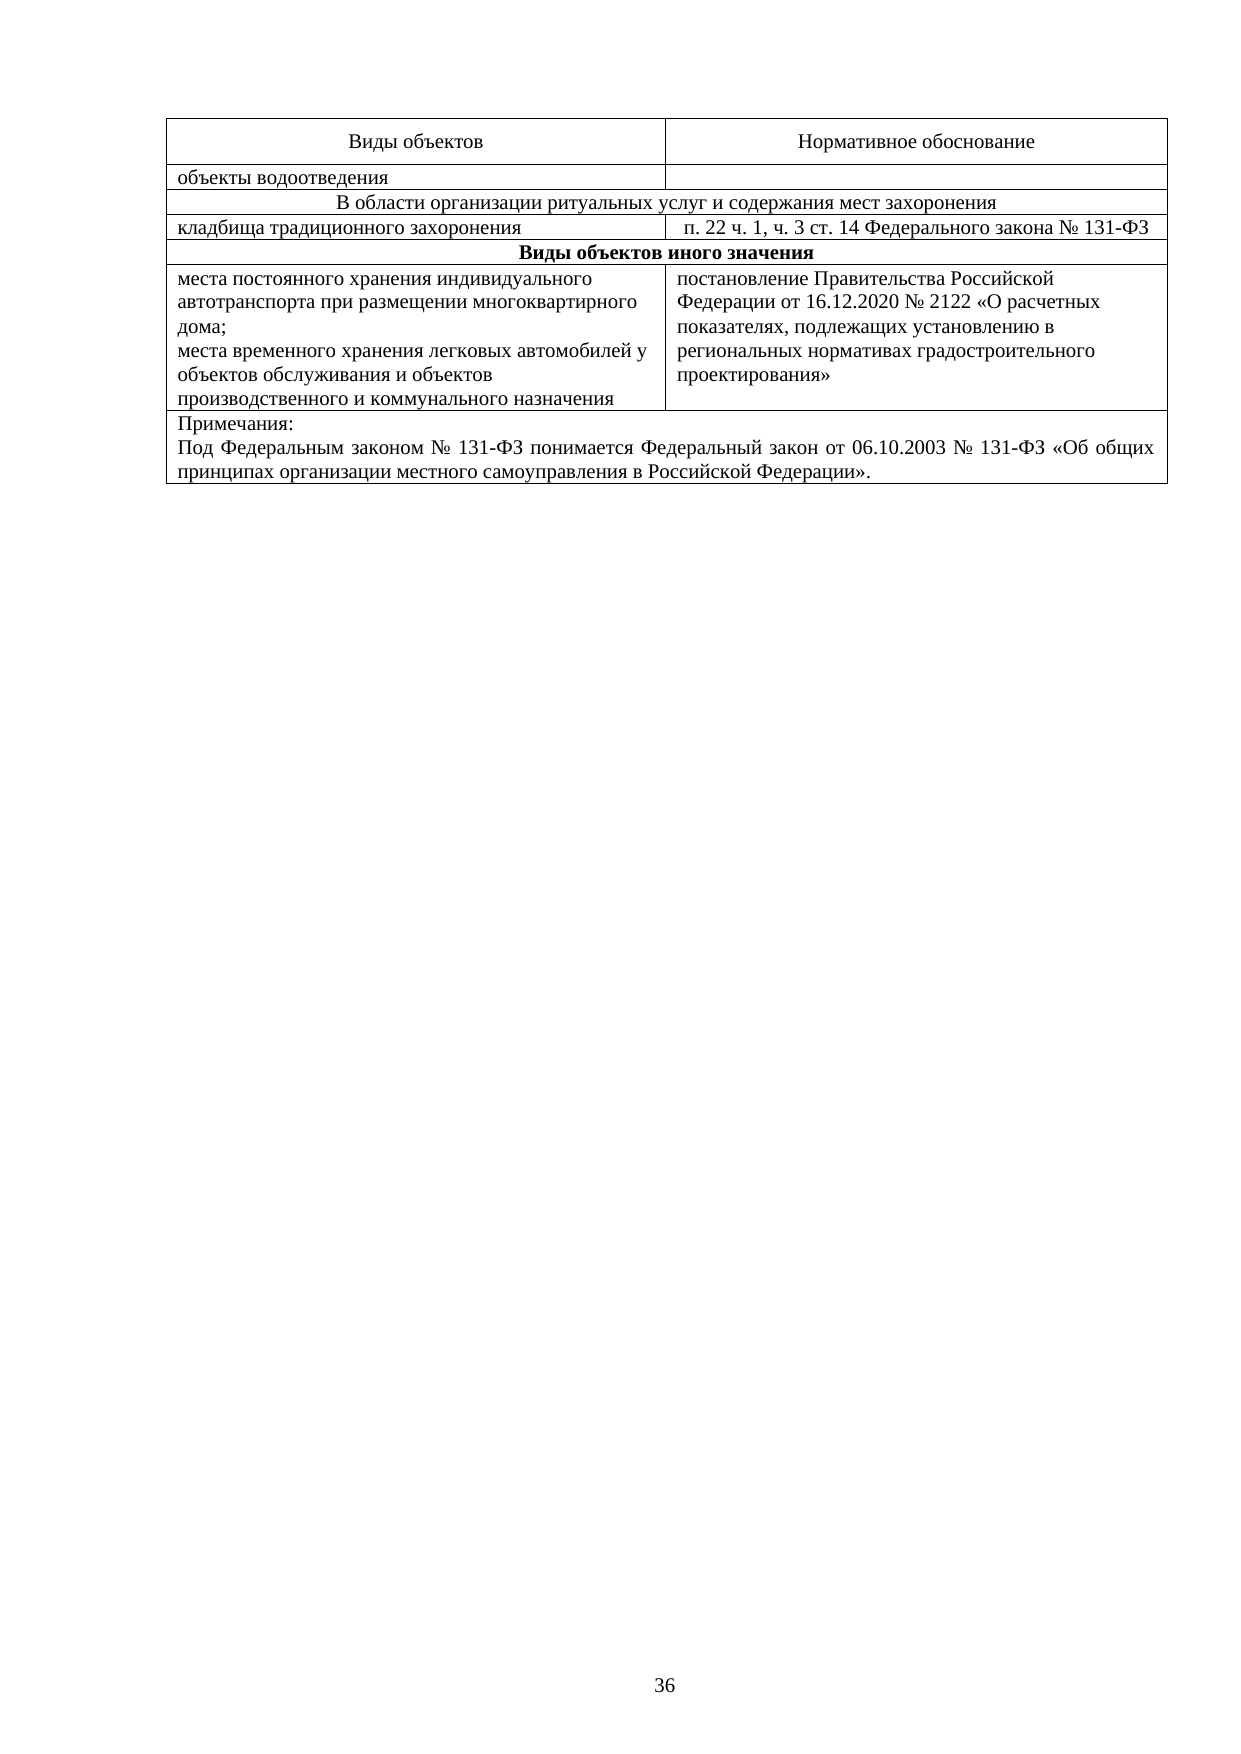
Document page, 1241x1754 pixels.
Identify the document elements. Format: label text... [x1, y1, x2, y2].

table_header Нормативное обоснование [666, 119, 1167, 164]
table_cell постановление Правительства Российской Федерации от 16.12.2020 № 2122 «О расчетных показателях, подлежащих установлению в региональных нормативах градостроительного проектирования» [666, 265, 1167, 410]
table_cell Примечания: Под Федеральным законом № 131-ФЗ понимается Федеральный закон от 06.10.2003 № 131-ФЗ «Об общих принципах организации местного самоуправления в Российской Федерации». [167, 411, 1167, 483]
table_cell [666, 165, 1167, 189]
table_header Виды объектов [167, 119, 665, 164]
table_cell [167, 165, 665, 189]
table_cell п. 22 ч. 1, ч. 3 ст. 14 Федерального закона № 131-ФЗ [666, 215, 1167, 239]
table_cell места постоянного хранения индивидуального автотранспорта при размещении многоквартирного дома; места временного хранения легковых автомобилей у объектов обслуживания и объектов производственного и коммунального назначения [167, 265, 665, 410]
table_cell Виды объектов иного значения [167, 240, 1167, 264]
table_cell В области организации ритуальных услуг и содержания мест захоронения [167, 190, 1167, 214]
table_cell кладбища традиционного захоронения [167, 215, 665, 239]
